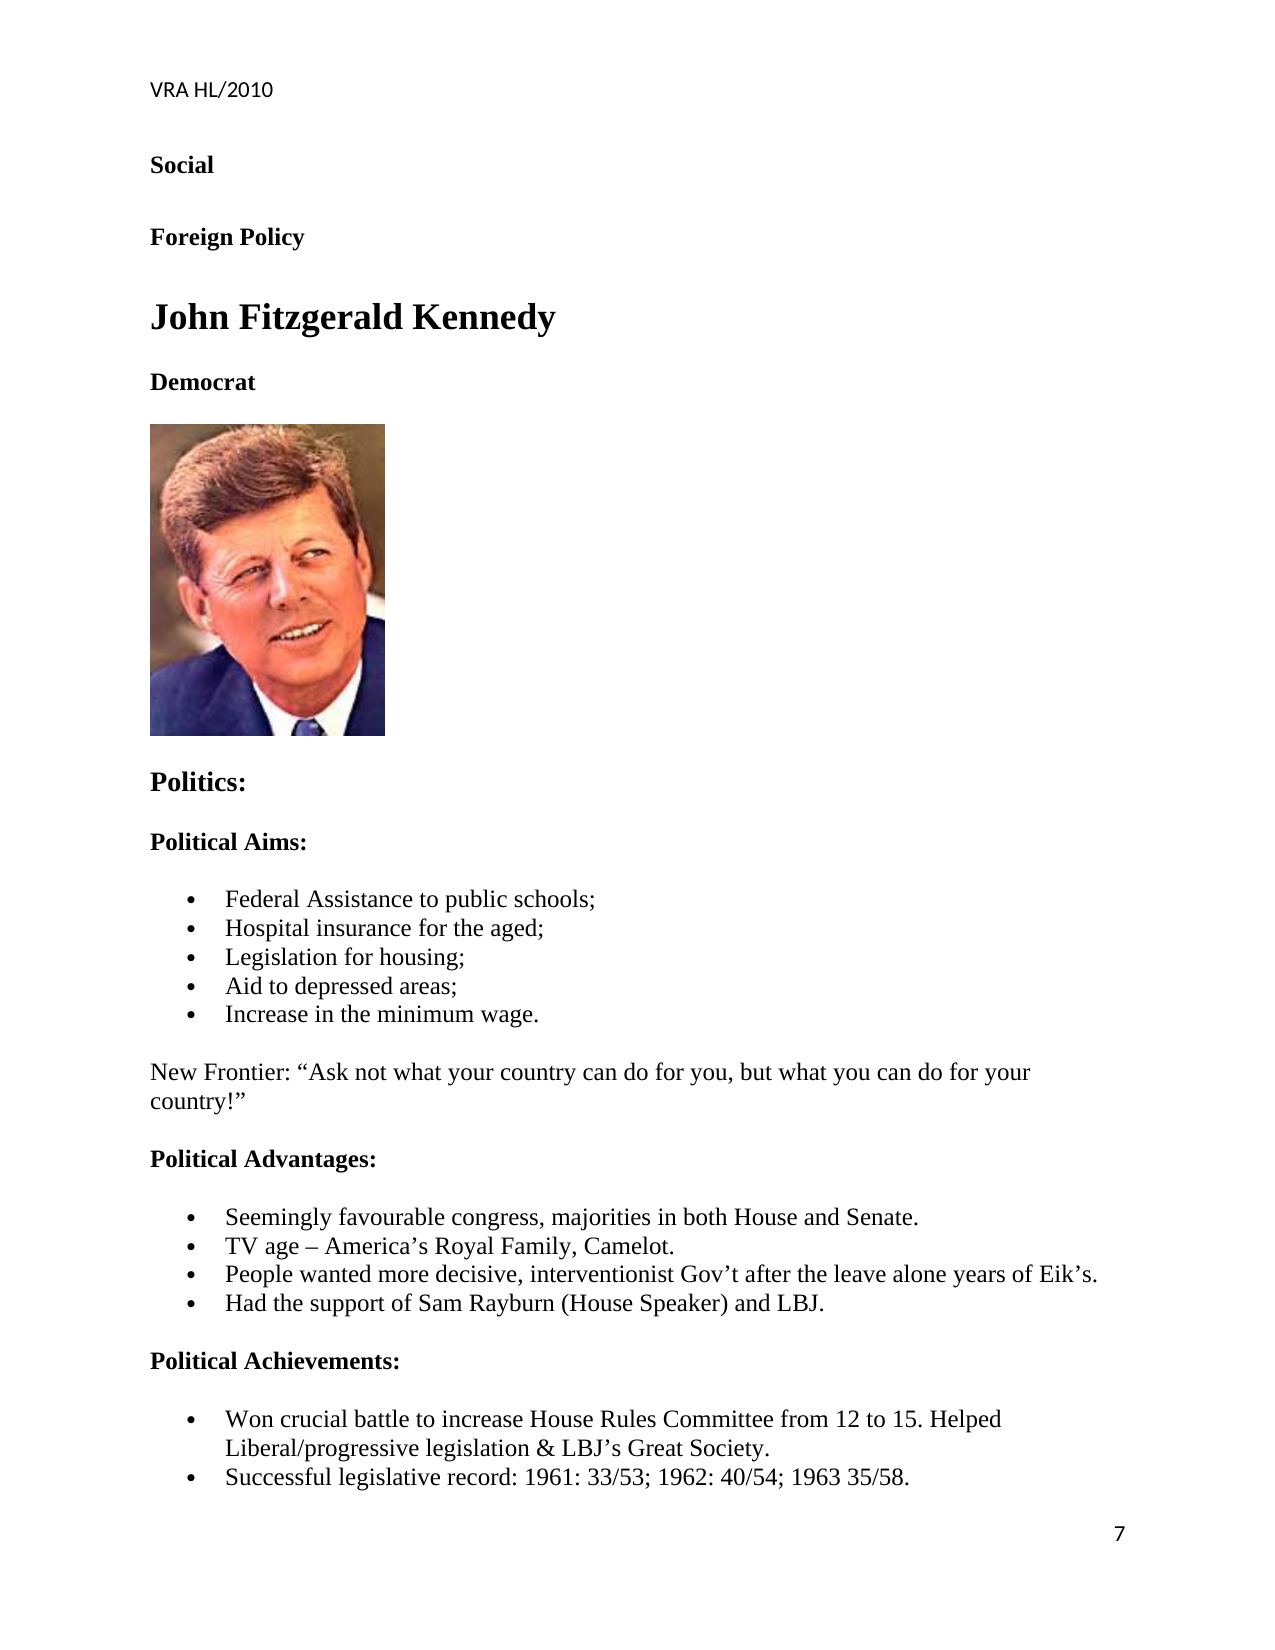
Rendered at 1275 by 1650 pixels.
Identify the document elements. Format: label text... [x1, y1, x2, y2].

text Politics: [150, 765, 1125, 797]
text Foreign Policy [150, 222, 1125, 251]
list Federal Assistance to public schools; [187, 884, 1125, 913]
picture [150, 424, 385, 736]
text John Fitzgerald Kennedy [150, 294, 1125, 338]
list People wanted more decisive, interventionist Gov’t after the leave alone years of Eik’s. [187, 1259, 1125, 1288]
list Successful legislative record: 1961: 33/53; 1962: 40/54; 1963 35/58. [187, 1462, 1125, 1490]
list TV age – America’s Royal Family, Camelot. [187, 1231, 1125, 1259]
text New Frontier: “Ask not what your country can do for you, but what you can do for your country!” [150, 1057, 1125, 1115]
list Aid to depressed areas; [187, 971, 1125, 999]
text Democrat [150, 367, 1125, 396]
text Political Advantages: [150, 1144, 1125, 1173]
text Social [150, 150, 1125, 179]
list Hospital insurance for the aged; [187, 913, 1125, 942]
list Won crucial battle to increase House Rules Committee from 12 to 15. Helped Liberal/progressive legislation & LBJ’s Great Society. [187, 1404, 1125, 1462]
list Legislation for housing; [187, 942, 1125, 971]
text Political Aims: [150, 827, 1125, 855]
list Seemingly favourable congress, majorities in both House and Senate. [187, 1202, 1125, 1231]
list Had the support of Sam Rayburn (House Speaker) and LBJ. [187, 1288, 1125, 1317]
list Increase in the minimum wage. [187, 999, 1125, 1028]
text Political Achievements: [150, 1346, 1125, 1375]
